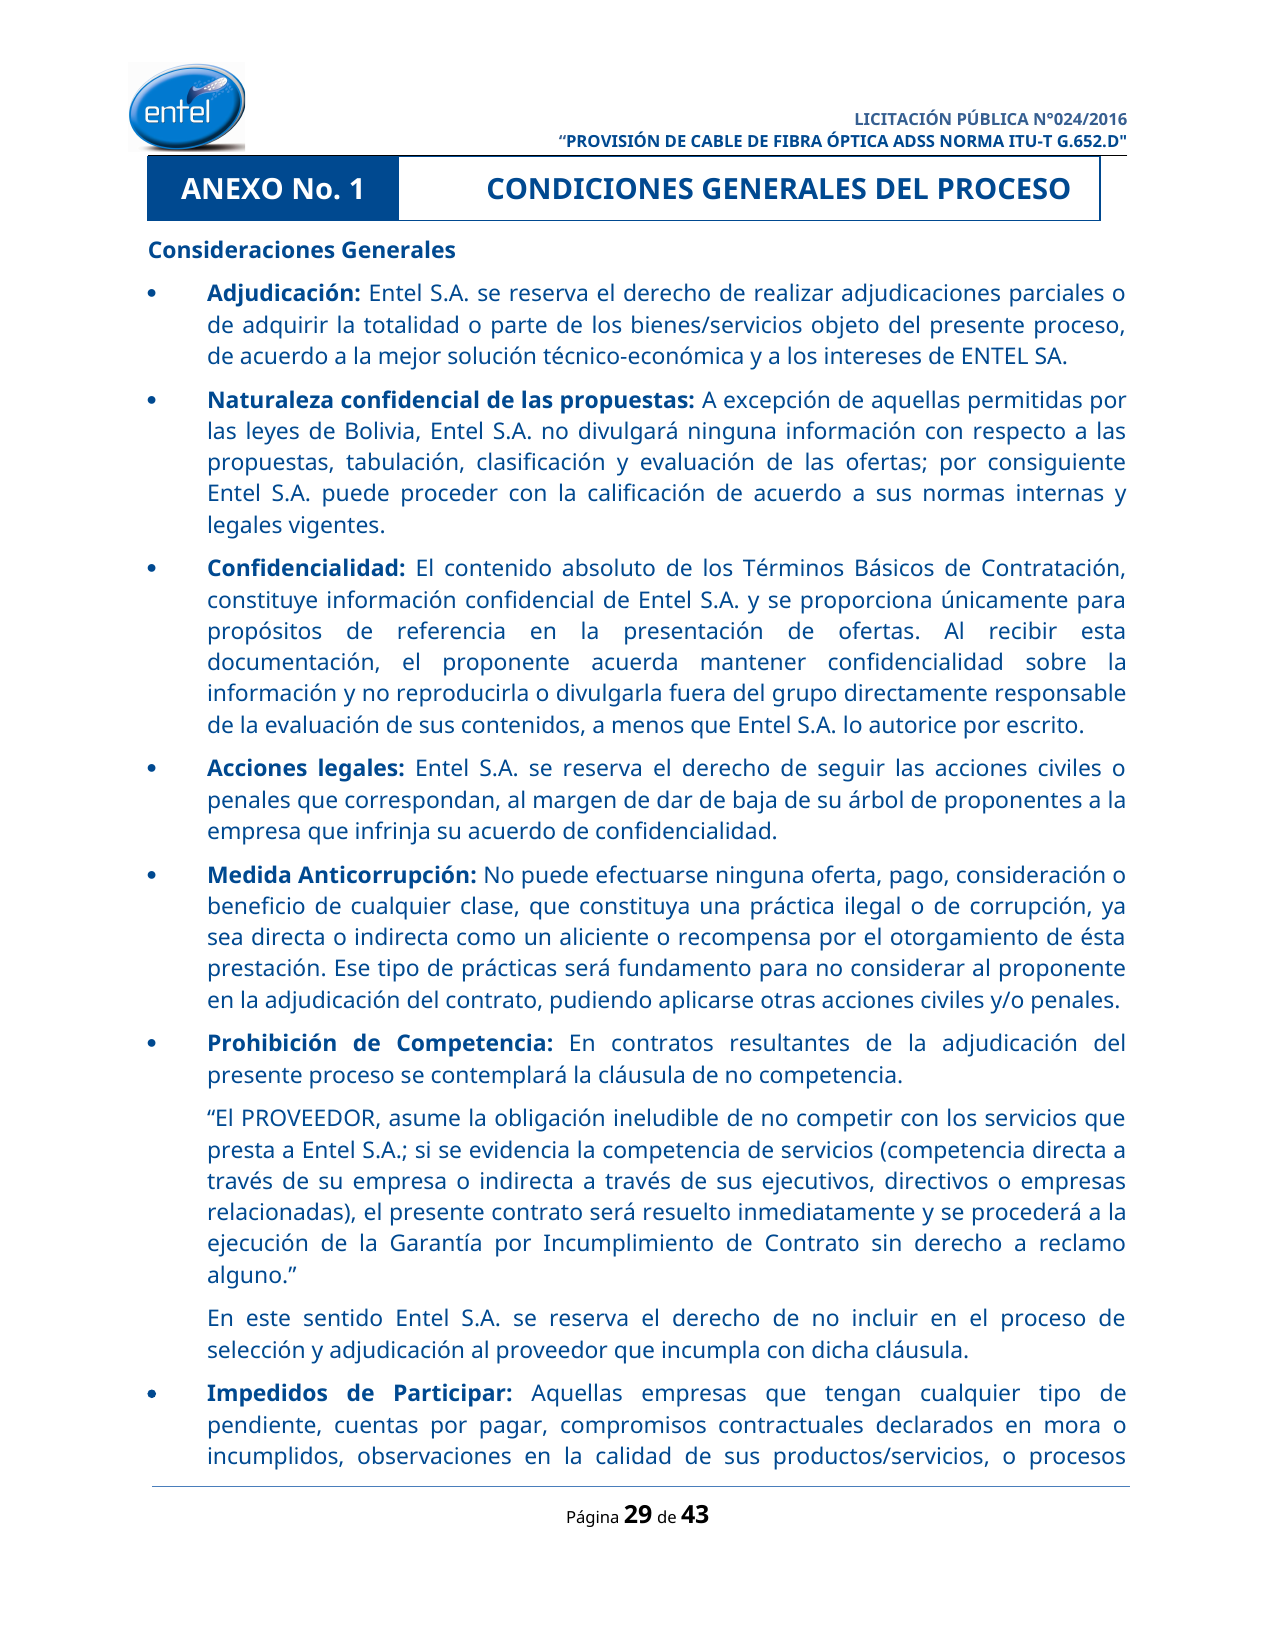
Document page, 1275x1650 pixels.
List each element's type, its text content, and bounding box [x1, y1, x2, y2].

list Confidencialidad: El contenido absoluto de los Términos Básicos de Contratación, constituye información confidencial de Entel S.A. y se proporciona únicamente para propósitos de referencia en la presentación de ofertas. Al recibir esta documentación, el proponente acuerda mantener confidencialidad sobre la información y no reproducirla o divulgarla fuera del grupo directamente responsable de la evaluación de sus contenidos, a menos que Entel S.A. lo autorice por escrito. [148, 552, 1127, 740]
list Adjudicación: Entel S.A. se reserva el derecho de realizar adjudicaciones parciales o de adquirir la totalidad o parte de los bienes/servicios objeto del presente proceso, de acuerdo a la mejor solución técnico-económica y a los intereses de ENTEL SA. [148, 277, 1127, 371]
picture [128, 62, 246, 152]
text “El PROVEEDOR, asume la obligación ineludible de no competir con los servicios que presta a Entel S.A.; si se evidencia la competencia de servicios (competencia directa a través de su empresa o indirecta a través de sus ejecutivos, directivos o empresas relacionadas), el presente contrato será resuelto inmediatamente y se procederá a la ejecución de la Garantía por Incumplimiento de Contrato sin derecho a reclamo alguno.” [207, 1102, 1127, 1290]
text En este sentido Entel S.A. se reserva el derecho de no incluir en el proceso de selección y adjudicación al proveedor que incumpla con dicha cláusula. [207, 1302, 1127, 1365]
list Medida Anticorrupción: No puede efectuarse ninguna oferta, pago, consideración o beneficio de cualquier clase, que constituya una práctica ilegal o de corrupción, ya sea directa o indirecta como un aliciente o recompensa por el otorgamiento de ésta prestación. Ese tipo de prácticas será fundamento para no considerar al proponente en la adjudicación del contrato, pudiendo aplicarse otras acciones civiles y/o penales. [148, 858, 1127, 1015]
table_header ANEXO No. 1 [148, 157, 398, 220]
list Prohibición de Competencia: En contratos resultantes de la adjudicación del presente proceso se contemplará la cláusula de no competencia. [148, 1027, 1127, 1090]
table_header CONDICIONES GENERALES DEL PROCESO [399, 157, 1099, 220]
list Naturaleza confidencial de las propuestas: A excepción de aquellas permitidas por las leyes de Bolivia, Entel S.A. no divulgará ninguna información con respecto a las propuestas, tabulación, clasificación y evaluación de las ofertas; por consiguiente Entel S.A. puede proceder con la calificación de acuerdo a sus normas internas y legales vigentes. [148, 383, 1127, 540]
list Acciones legales: Entel S.A. se reserva el derecho de seguir las acciones civiles o penales que correspondan, al margen de dar de baja de su árbol de proponentes a la empresa que infrinja su acuerdo de confidencialidad. [148, 752, 1127, 846]
text Consideraciones Generales [148, 233, 1127, 265]
